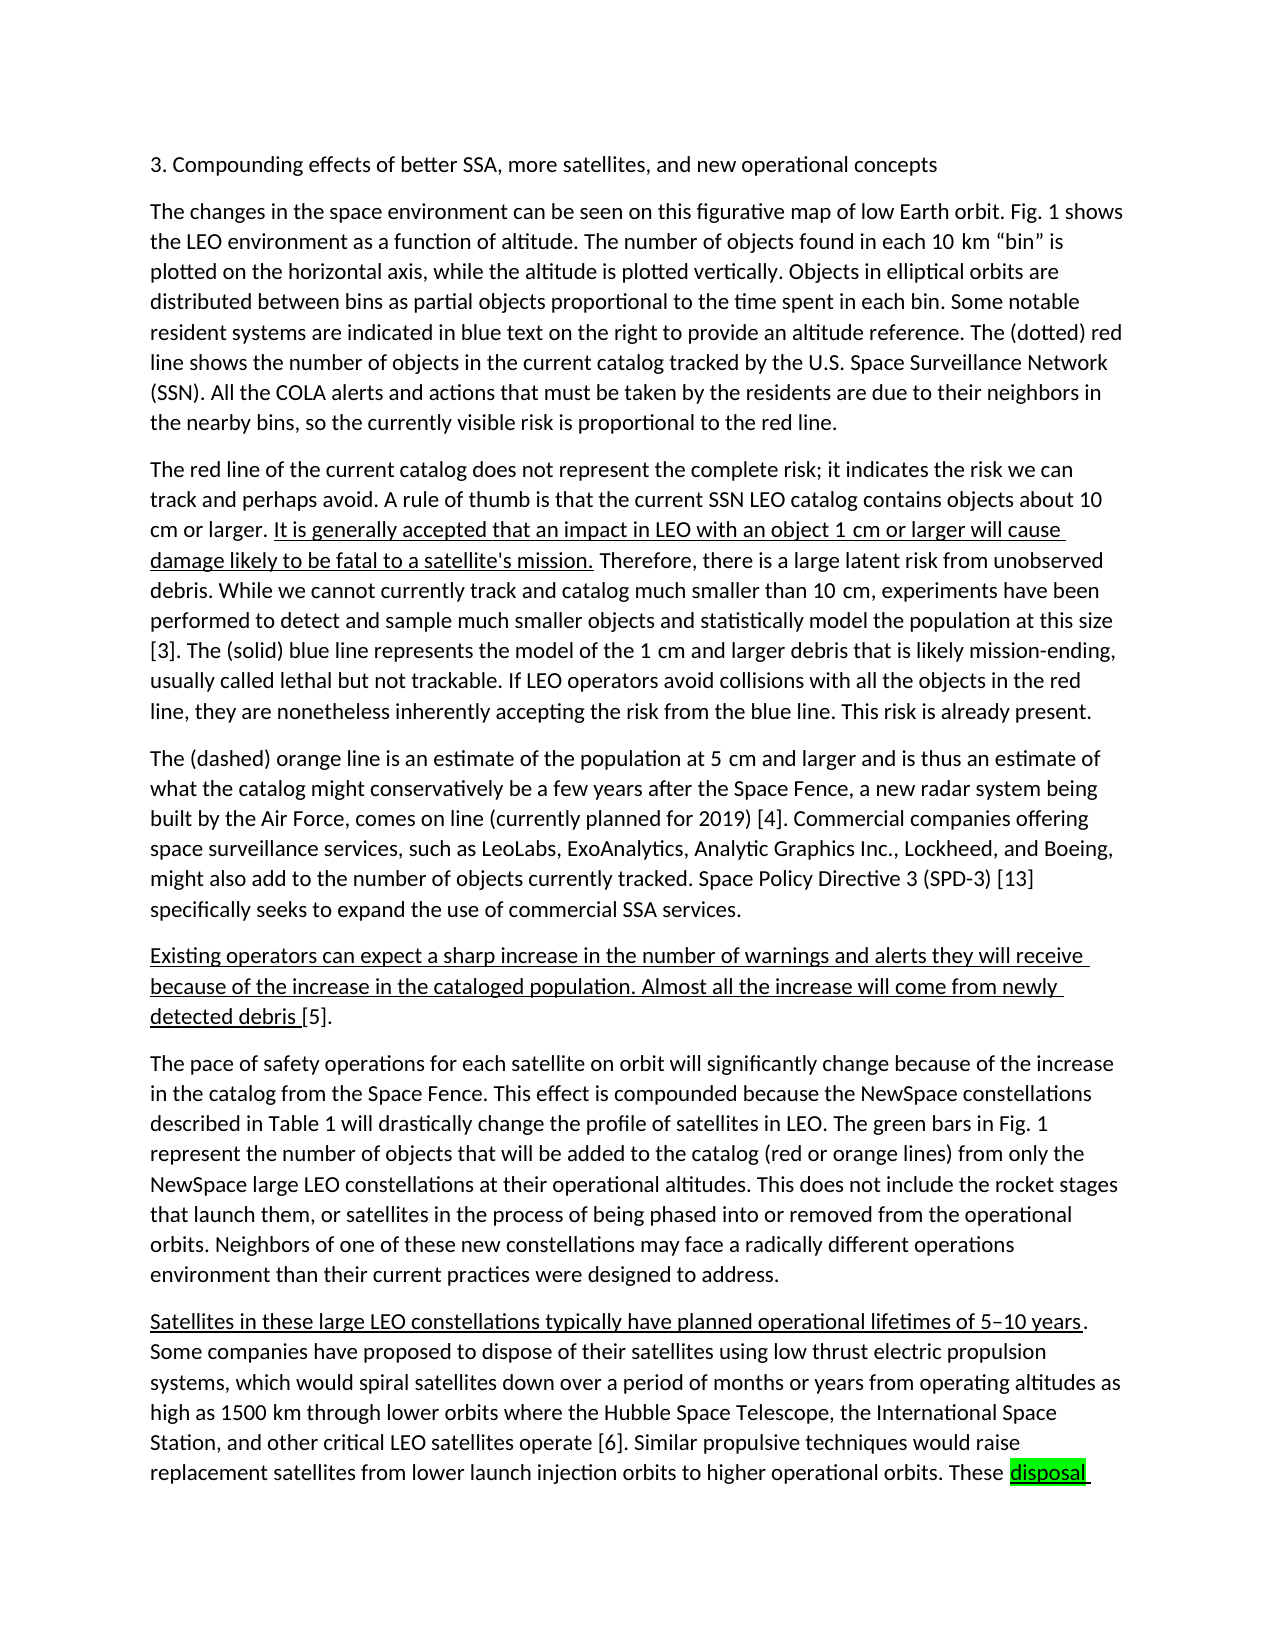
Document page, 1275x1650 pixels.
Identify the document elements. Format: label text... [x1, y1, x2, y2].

text Existing operators can expect a sharp increase in the number of warnings and alerts they will receive because of the increase in the cataloged population. Almost all the increase will come from newly detected debris [5]. [150, 942, 1125, 1030]
text The pace of safety operations for each satellite on orbit will significantly change because of the increase in the catalog from the Space Fence. This effect is compounded because the NewSpace constellations described in Table 1 will drastically change the profile of satellites in LEO. The green bars in Fig. 1 represent the number of objects that will be added to the catalog (red or orange lines) from only the NewSpace large LEO constellations at their operational altitudes. This does not include the rocket stages that launch them, or satellites in the process of being phased into or removed from the operational orbits. Neighbors of one of these new constellations may face a radically different operations environment than their current practices were designed to address. [150, 1049, 1125, 1288]
text The (dashed) orange line is an estimate of the population at 5 cm and larger and is thus an estimate of what the catalog might conservatively be a few years after the Space Fence, a new radar system being built by the Air Force, comes on line (currently planned for 2019) [4]. Commercial companies offering space surveillance services, such as LeoLabs, ExoAnalytics, Analytic Graphics Inc., Lockheed, and Boeing, might also add to the number of objects currently tracked. Space Policy Directive 3 (SPD-3) [13] specifically seeks to expand the use of commercial SSA services. [150, 744, 1125, 923]
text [150, 1307, 1125, 1486]
text The red line of the current catalog does not represent the complete risk; it indicates the risk we can track and perhaps avoid. A rule of thumb is that the current SSN LEO catalog contains objects about 10 cm or larger. It is generally accepted that an impact in LEO with an object 1 cm or larger will cause damage likely to be fatal to a satellite's mission. Therefore, there is a large latent risk from unobserved debris. While we cannot currently track and catalog much smaller than 10 cm, experiments have been performed to detect and sample much smaller objects and statistically model the population at this size [3]. The (solid) blue line represents the model of the 1 cm and larger debris that is likely mission-ending, usually called lethal but not trackable. If LEO operators avoid collisions with all the objects in the red line, they are nonetheless inherently accepting the risk from the blue line. This risk is already present. [150, 455, 1125, 725]
text The changes in the space environment can be seen on this figurative map of low Earth orbit. Fig. 1 shows the LEO environment as a function of altitude. The number of objects found in each 10 km “bin” is plotted on the horizontal axis, while the altitude is plotted vertically. Objects in elliptical orbits are distributed between bins as partial objects proportional to the time spent in each bin. Some notable resident systems are indicated in blue text on the right to provide an altitude reference. The (dotted) red line shows the number of objects in the current catalog tracked by the U.S. Space Surveillance Network (SSN). All the COLA alerts and actions that must be taken by the residents are due to their neighbors in the nearby bins, so the currently visible risk is proportional to the red line. [150, 197, 1125, 436]
text 3. Compounding effects of better SSA, more satellites, and new operational concepts [150, 150, 1125, 178]
